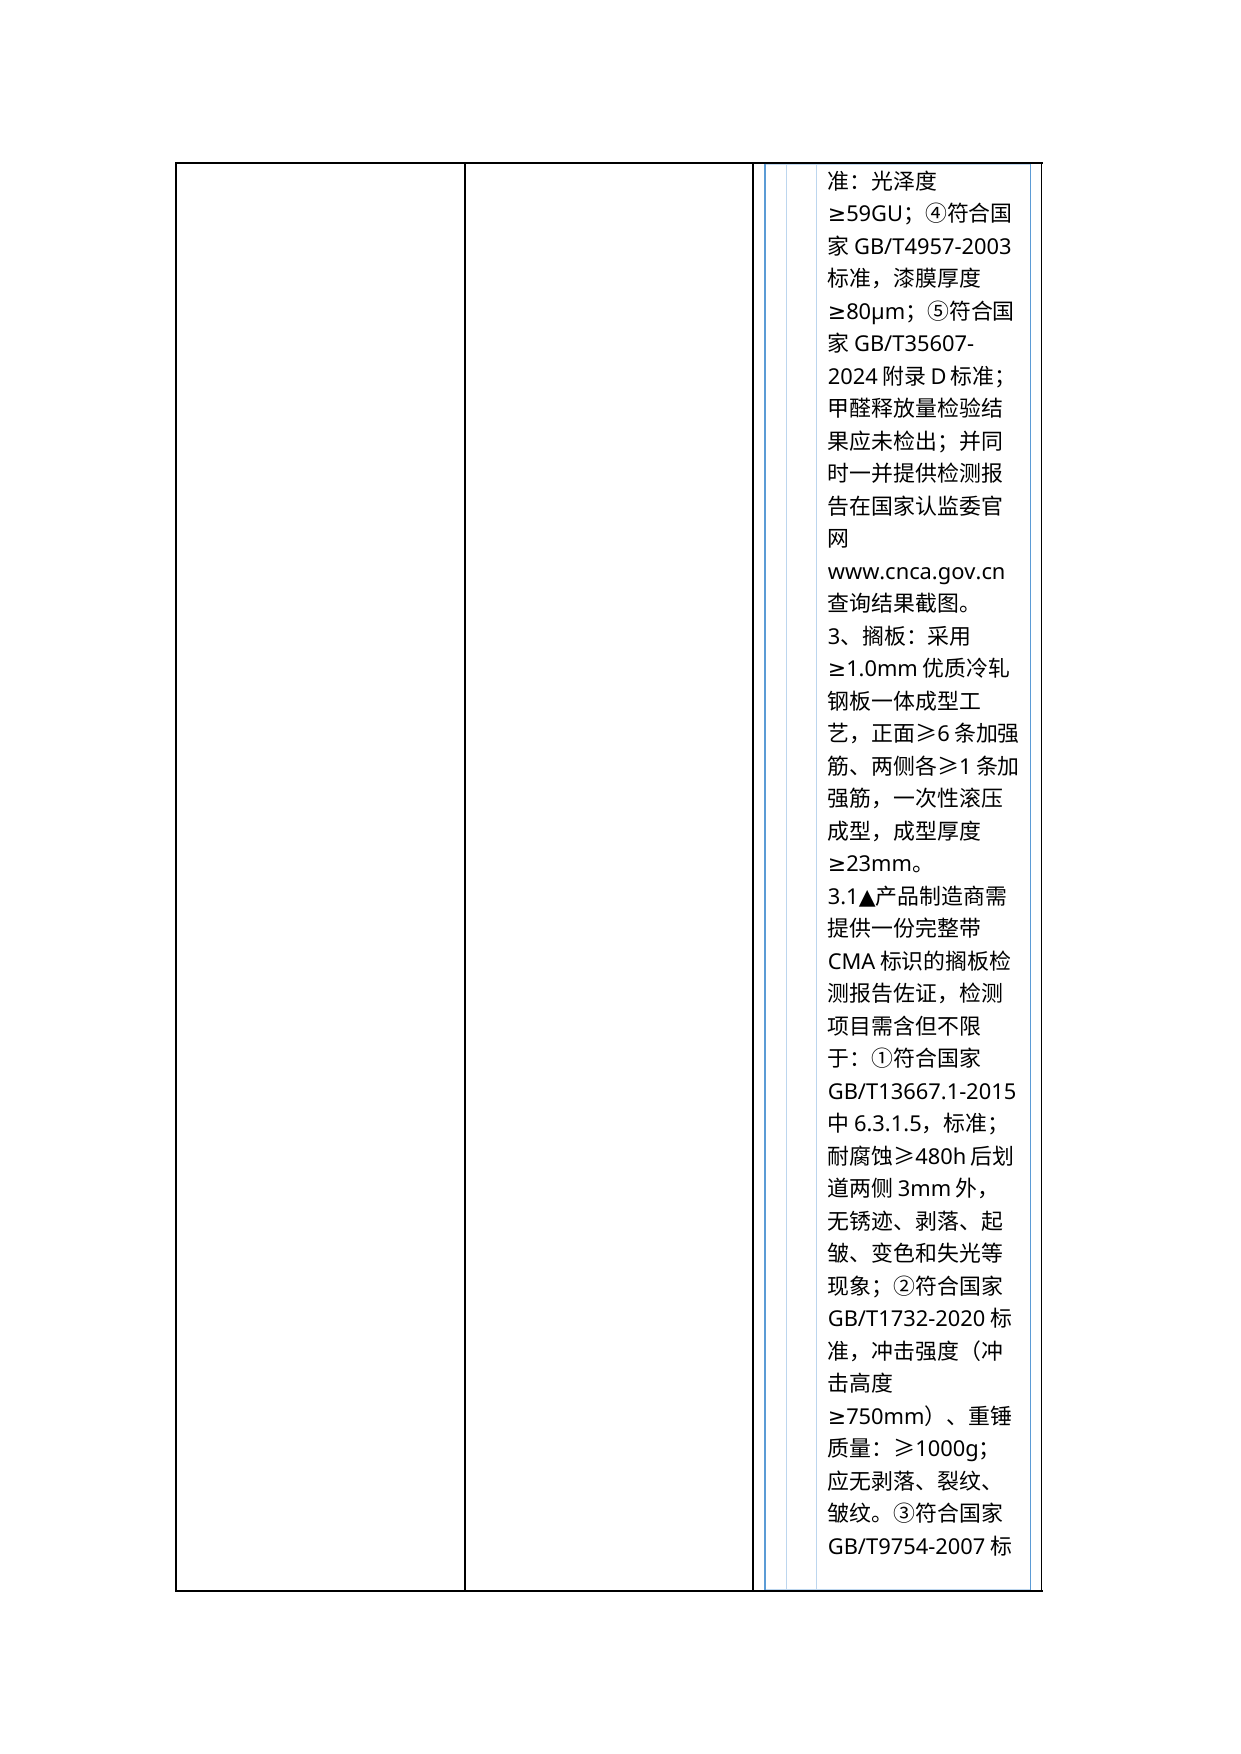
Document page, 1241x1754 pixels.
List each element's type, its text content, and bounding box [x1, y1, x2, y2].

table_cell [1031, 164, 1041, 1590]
table_cell [466, 164, 752, 1590]
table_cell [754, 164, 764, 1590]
table_cell 1 [177, 164, 464, 1590]
